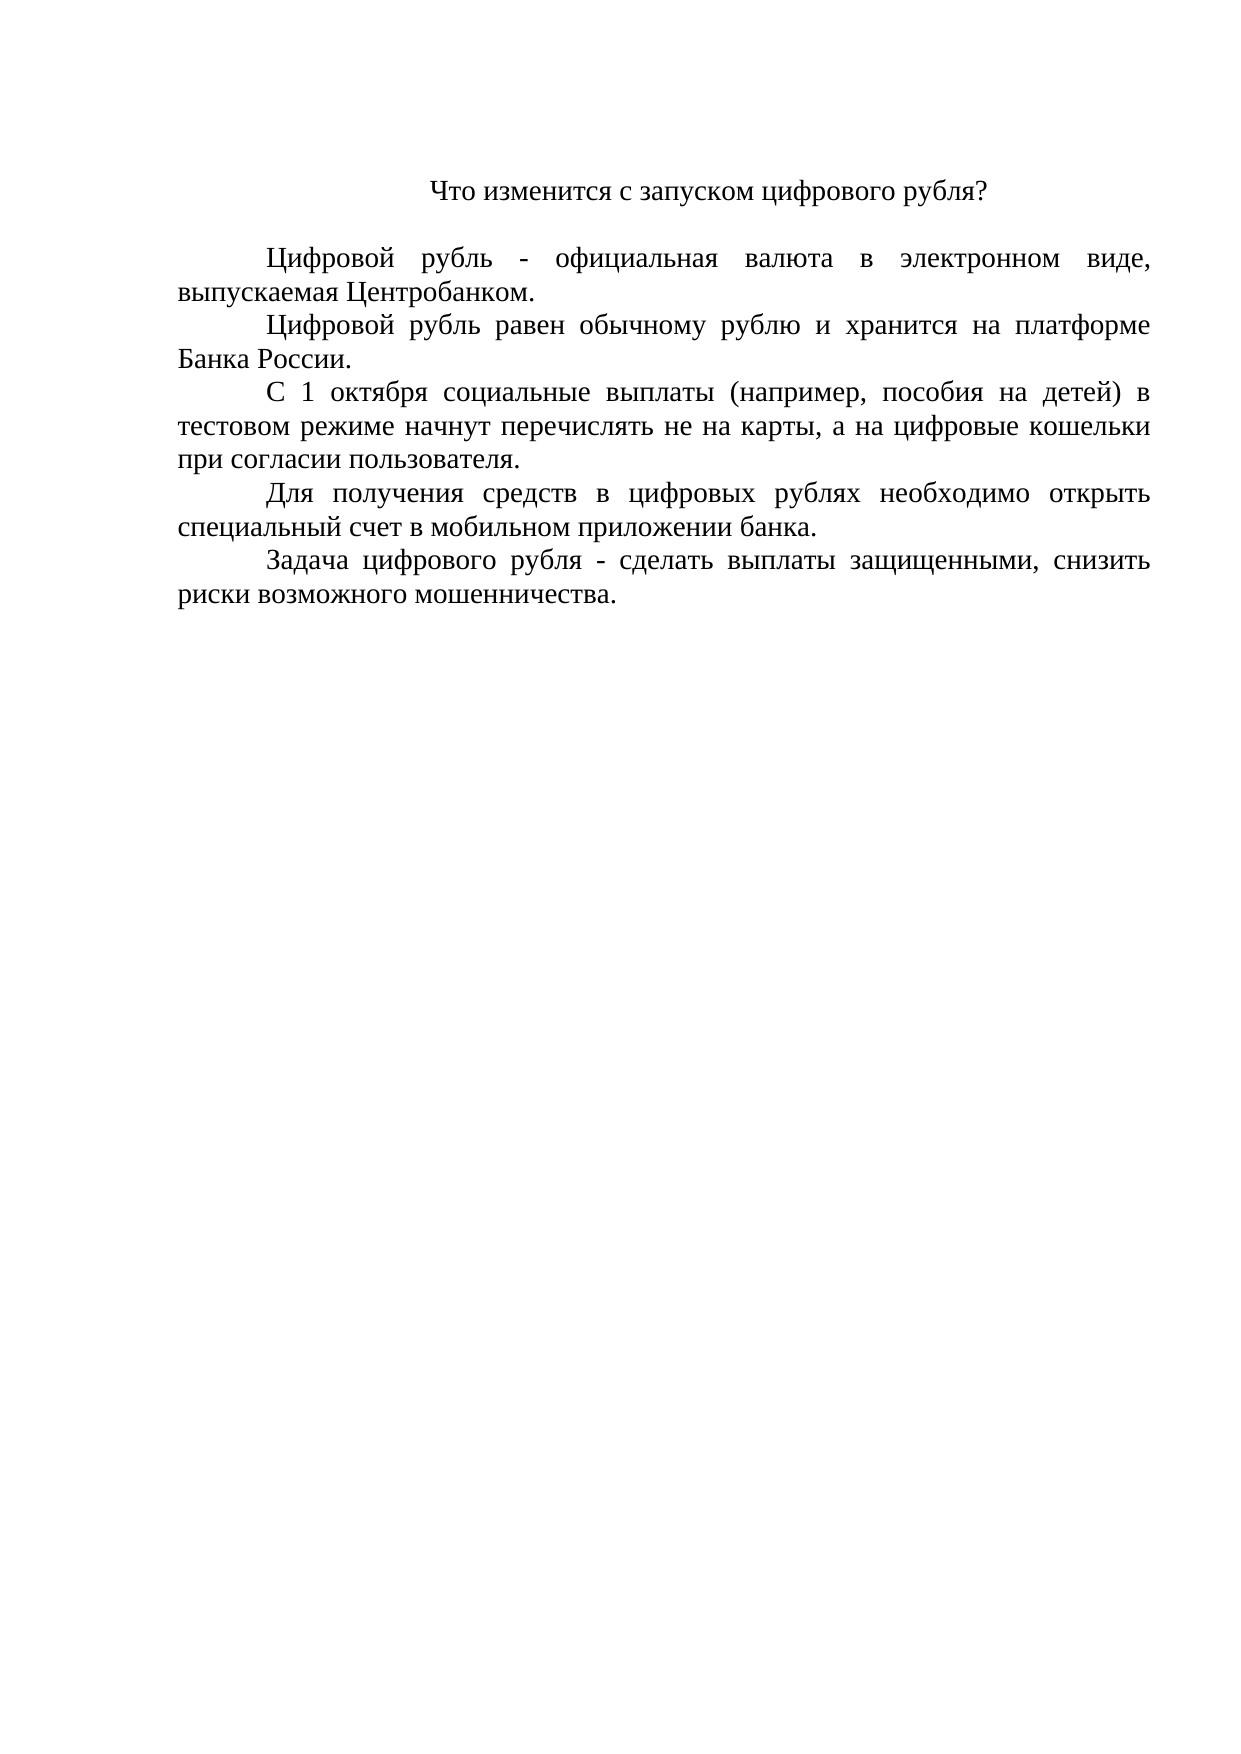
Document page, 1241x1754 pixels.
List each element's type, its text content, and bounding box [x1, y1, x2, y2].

text Цифровой рубль равен обычному рублю и хранится на платформе Банка России. [177, 307, 1152, 374]
text С 1 октября социальные выплаты (например, пособия на детей) в тестовом режиме начнут перечислять не на карты, а на цифровые кошельки при согласии пользователя. [177, 374, 1152, 475]
text Цифровой рубль - официальная валюта в электронном виде, выпускаемая Центробанком. [177, 240, 1152, 307]
text Задача цифрового рубля - сделать выплаты защищенными, снизить риски возможного мошенничества. [177, 542, 1152, 609]
text Что изменится с запуском цифрового рубля? [177, 173, 1152, 207]
text Для получения средств в цифровых рублях необходимо открыть специальный счет в мобильном приложении банка. [177, 475, 1152, 542]
